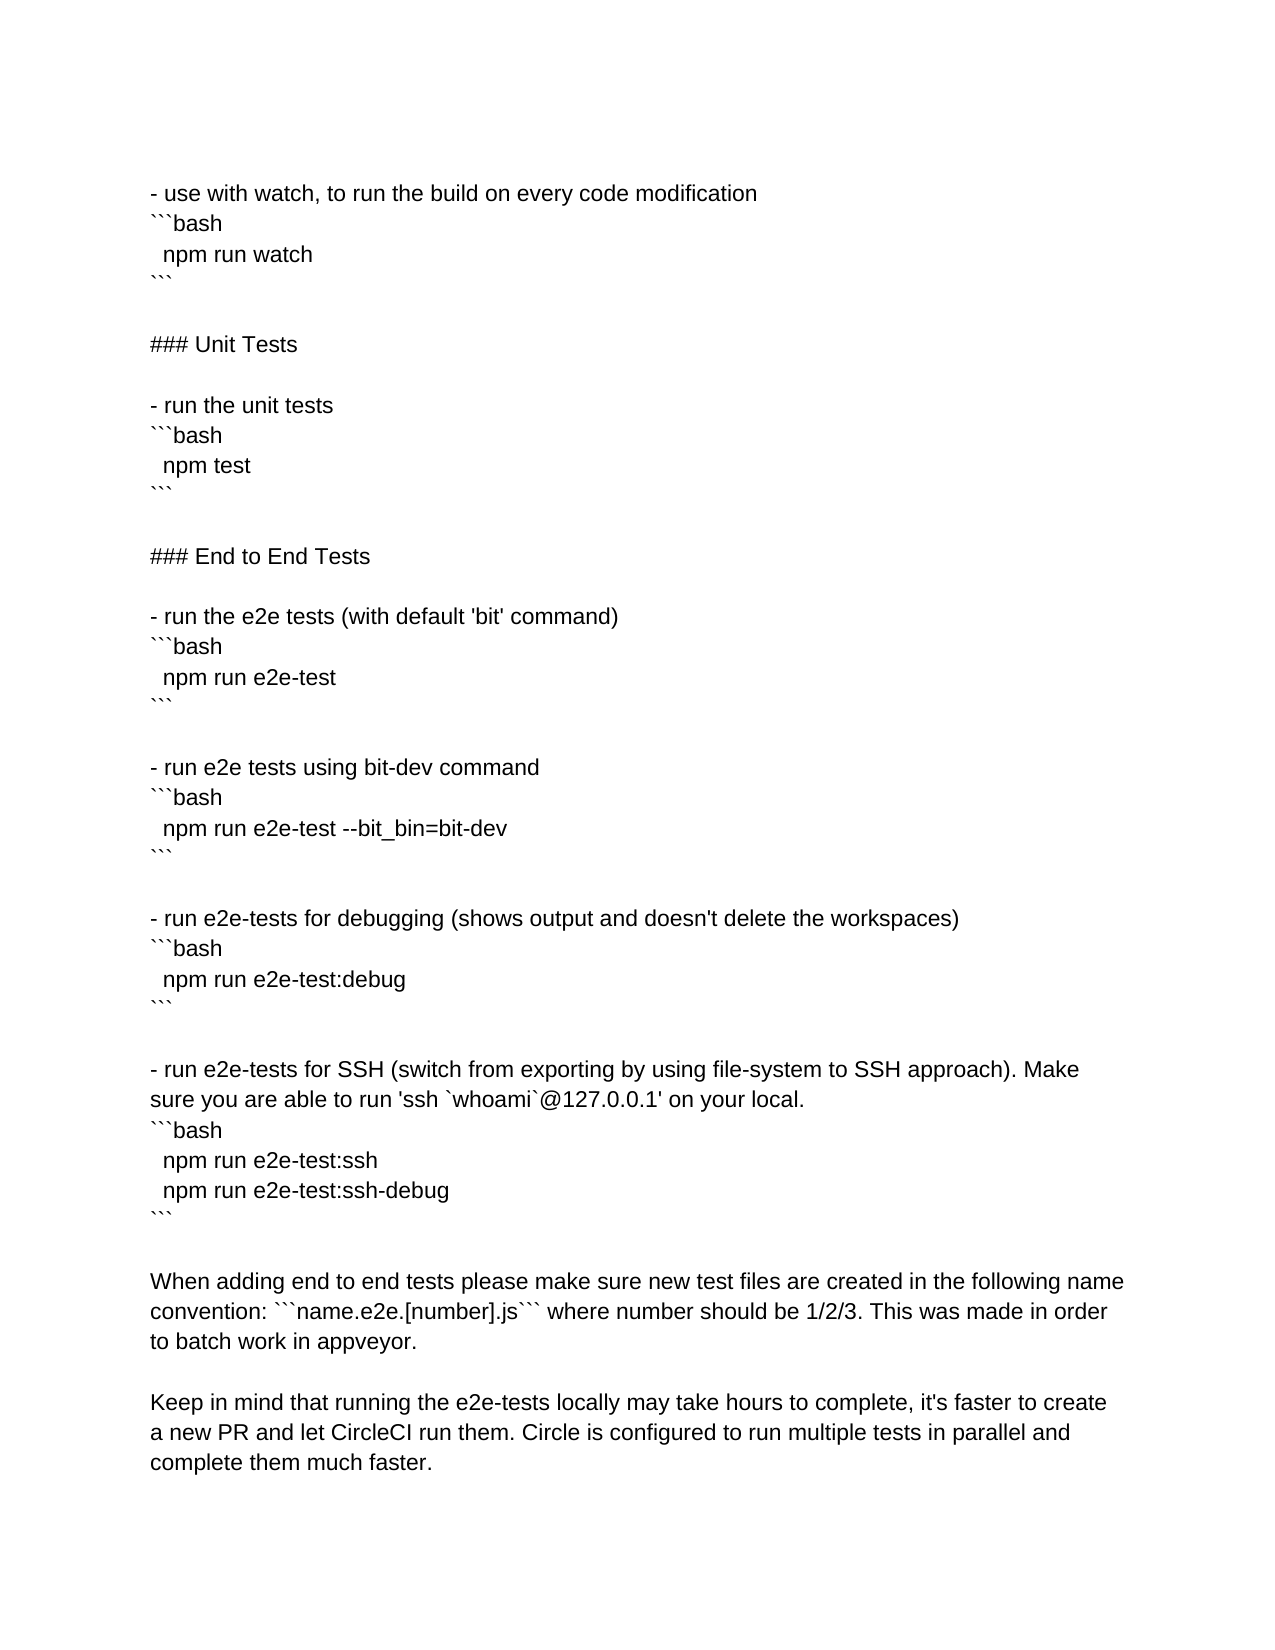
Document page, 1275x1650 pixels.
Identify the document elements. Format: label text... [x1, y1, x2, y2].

text - use with watch, to run the build on every code modification [150, 180, 1125, 207]
text ``` [150, 694, 1125, 720]
text ```bash [150, 935, 1125, 962]
text npm run e2e-test --bit_bin=bit-dev [150, 814, 1125, 841]
text ``` [150, 482, 1125, 509]
text When adding end to end tests please make sure new test files are created in the following name convention: ```name.e2e.[number].js``` where number should be 1/2/3. This was made in order to batch work in appveyor. [150, 1268, 1125, 1354]
text ```bash [150, 422, 1125, 448]
text ### Unit Tests [150, 331, 1125, 358]
text ``` [150, 1207, 1125, 1234]
text ```bash [150, 784, 1125, 811]
text - run e2e-tests for debugging (shows output and doesn't delete the workspaces) [150, 905, 1125, 932]
text - run the e2e tests (with default 'bit' command) [150, 603, 1125, 629]
text npm run e2e-test [150, 663, 1125, 690]
text ```bash [150, 1117, 1125, 1143]
text npm run e2e-test:ssh-debug [150, 1177, 1125, 1203]
text npm run watch [150, 241, 1125, 267]
text Keep in mind that running the e2e-tests locally may take hours to complete, it's faster to create a new PR and let CircleCI run them. Circle is configured to run multiple tests in parallel and complete them much faster. [150, 1388, 1125, 1475]
text npm run e2e-test:ssh [150, 1147, 1125, 1173]
text ```bash [150, 210, 1125, 237]
text - run e2e tests using bit-dev command [150, 754, 1125, 781]
text - run e2e-tests for SSH (switch from exporting by using file-system to SSH approach). Make sure you are able to run 'ssh `whoami`@127.0.0.1' on your local. [150, 1056, 1125, 1113]
text ``` [150, 845, 1125, 871]
text ```bash [150, 633, 1125, 660]
text - run the unit tests [150, 392, 1125, 418]
text ### End to End Tests [150, 543, 1125, 569]
text npm test [150, 452, 1125, 478]
text ``` [150, 271, 1125, 297]
text ``` [150, 996, 1125, 1022]
text npm run e2e-test:debug [150, 966, 1125, 992]
